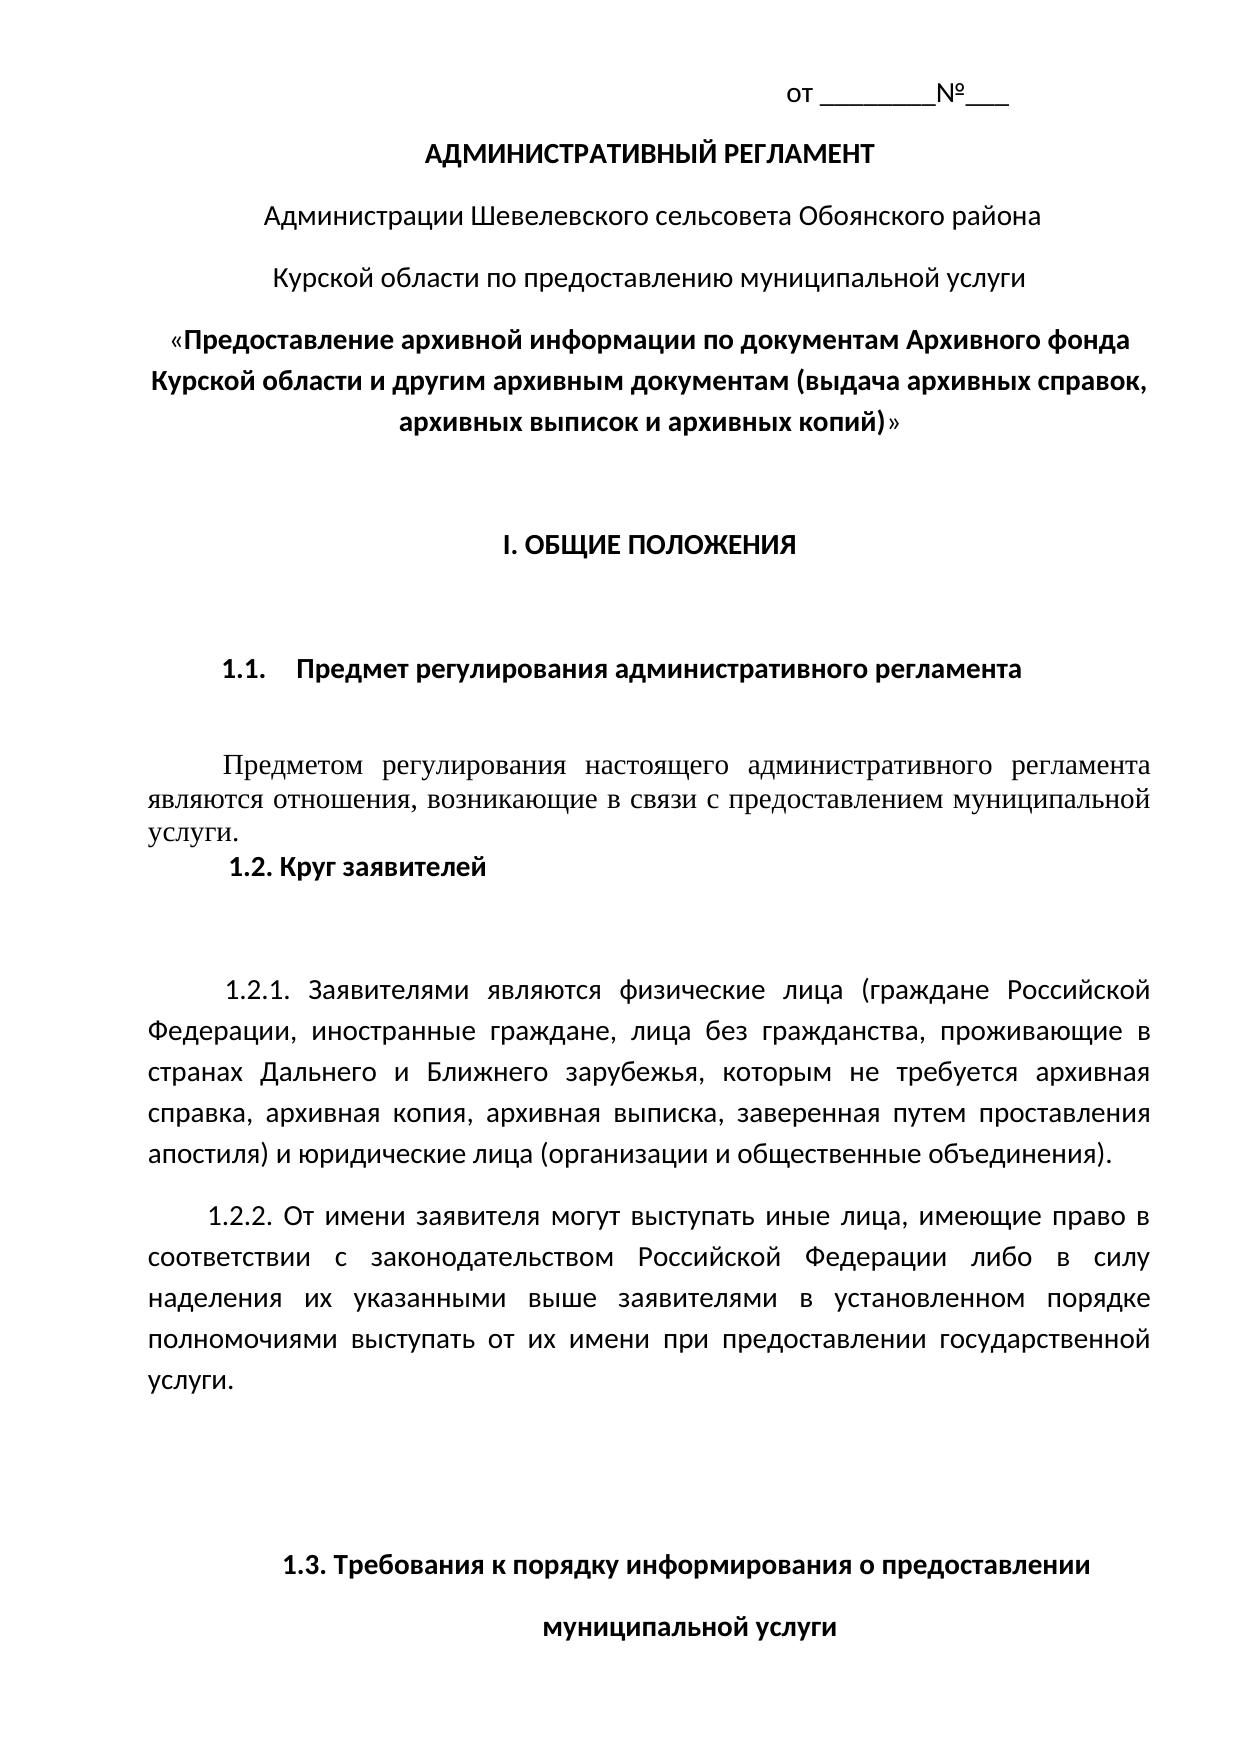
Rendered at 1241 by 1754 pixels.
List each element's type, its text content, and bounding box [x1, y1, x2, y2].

text І. ОБЩИЕ ПОЛОЖЕНИЯ [148, 526, 1152, 562]
text от ________№___ [694, 74, 1152, 109]
text Администрации Шевелевского сельсовета Обоянского района [148, 197, 1152, 233]
list Предмет регулирования административного регламента [221, 650, 1152, 686]
text 1.2.1. Заявителями являются физические лица (граждане Российской Федерации, иностранные граждане, лица без гражданства, проживающие в странах Дальнего и Ближнего зарубежья, которым не требуется архивная справка, архивная копия, архивная выписка, заверенная путем проставления апостиля) и юридические лица (организации и общественные объединения). [148, 971, 1152, 1171]
text 1.2.2. От имени заявителя могут выступать иные лица, имеющие право в соответствии с законодательством Российской Федерации либо в силу наделения их указанными выше заявителями в установленном порядке полномочиями выступать от их имени при предоставлении государственной услуги. [148, 1197, 1152, 1396]
text муниципальной услуги [148, 1608, 1152, 1643]
text Курской области по предоставлению муниципальной услуги [148, 259, 1152, 295]
text 1.2. Круг заявителей [148, 848, 1152, 883]
text 1.3. Требования к порядку информирования о предоставлении [148, 1546, 1152, 1582]
text АДМИНИСТРАТИВНЫЙ РЕГЛАМЕНТ [148, 136, 1152, 171]
text Предметом регулирования настоящего административного регламента являются отношения, возникающие в связи с предоставлением муниципальной услуги. [148, 747, 1152, 848]
text «Предоставление архивной информации по документам Архивного фонда Курской области и другим архивным документам (выдача архивных справок, архивных выписок и архивных копий)» [148, 321, 1152, 438]
